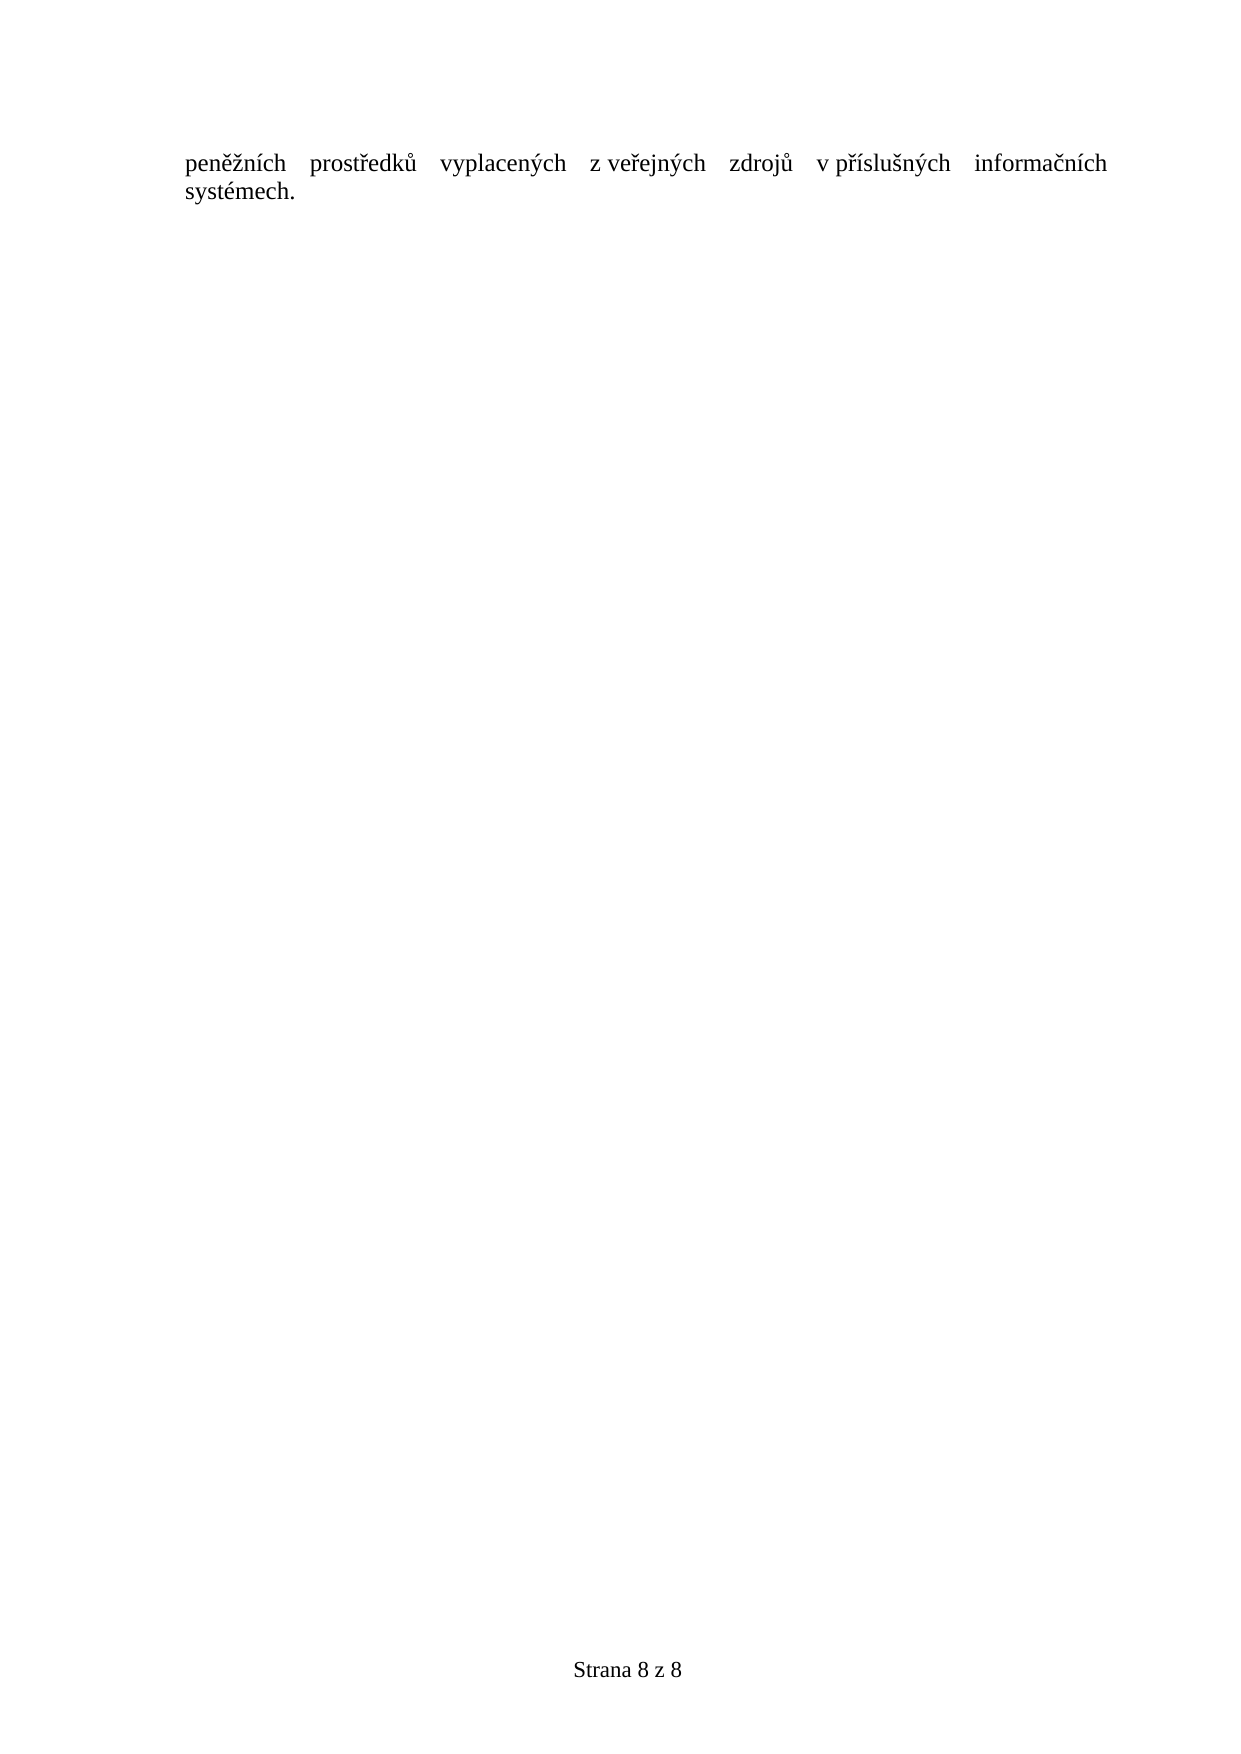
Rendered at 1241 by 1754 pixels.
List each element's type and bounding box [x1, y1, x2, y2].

list [148, 148, 1107, 205]
